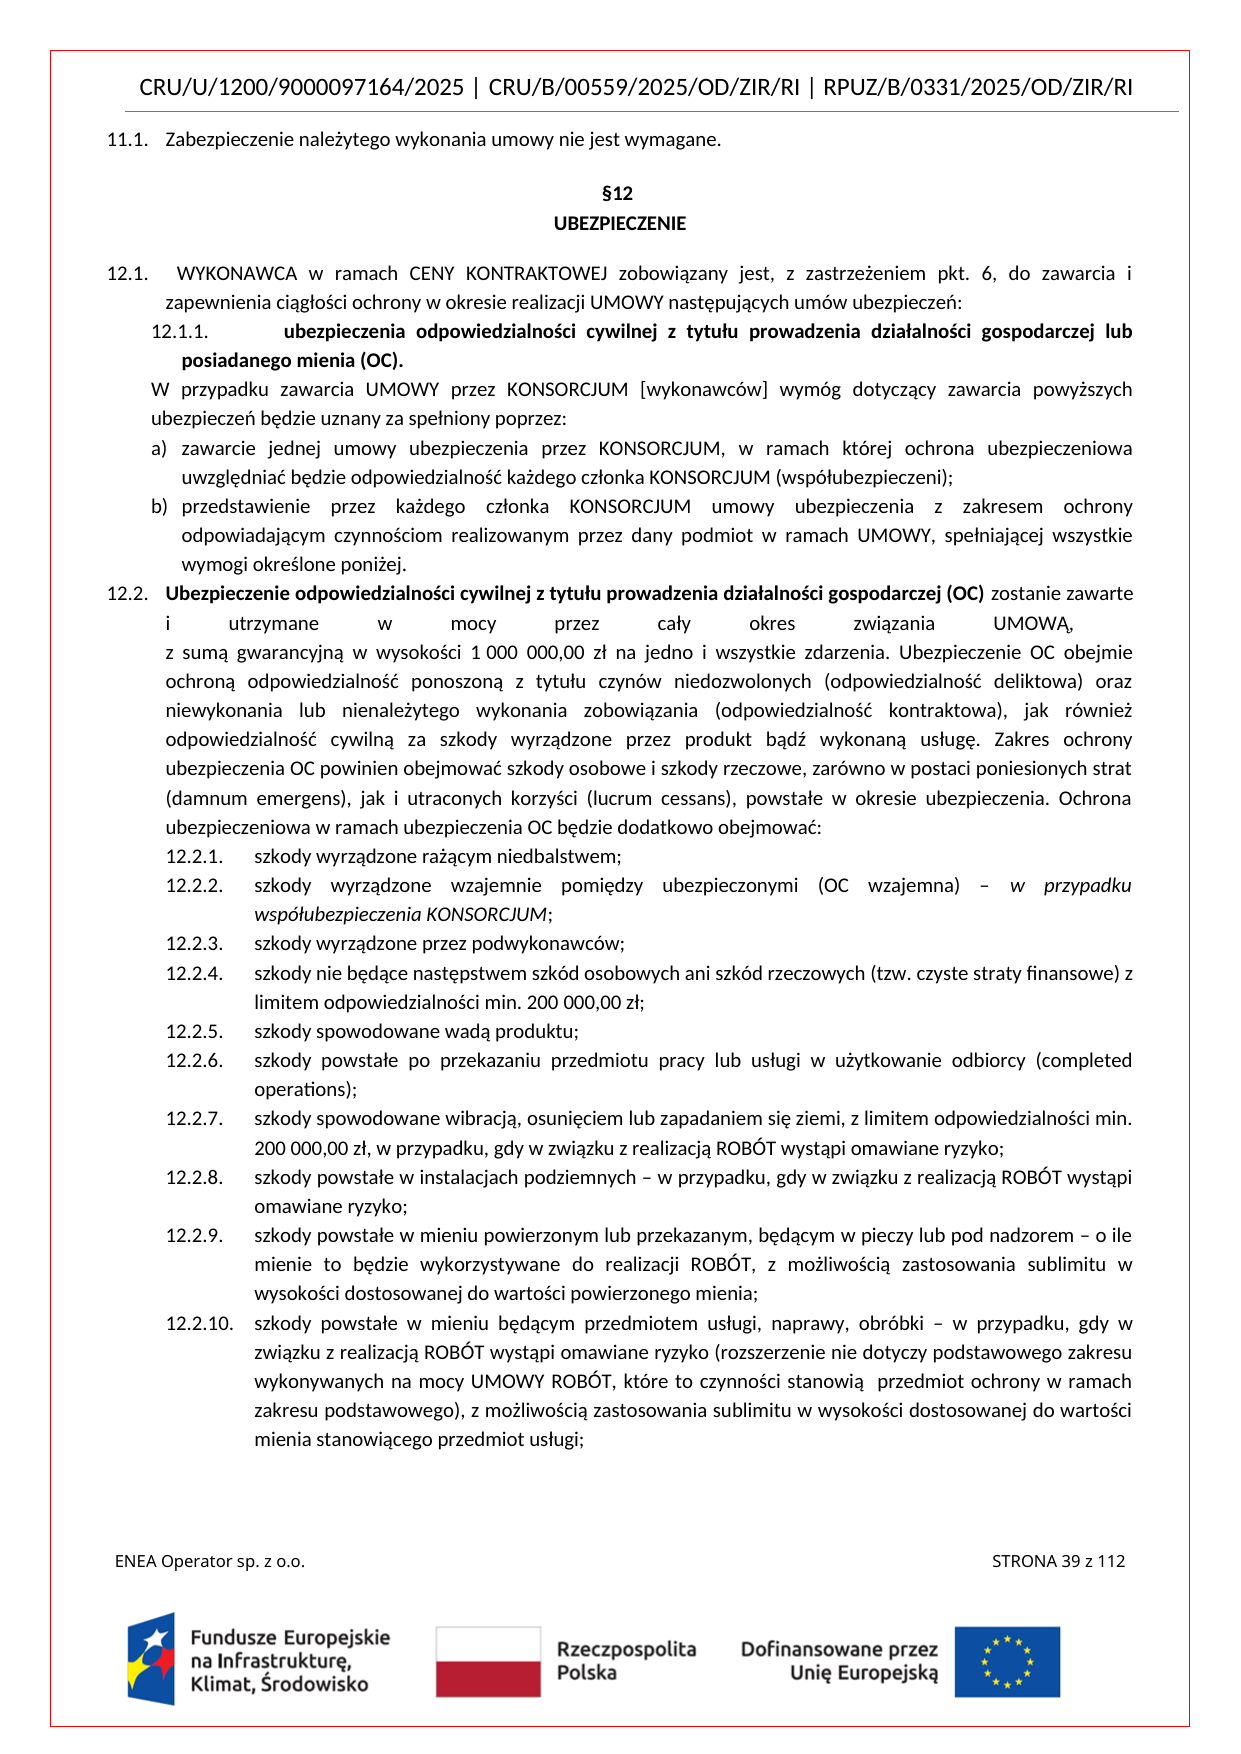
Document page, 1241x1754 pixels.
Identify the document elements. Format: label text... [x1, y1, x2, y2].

list Ubezpieczenie odpowiedzialności cywilnej z tytułu prowadzenia działalności gospodarczej (OC) zostanie zawarte i utrzymane w mocy przez cały okres związania UMOWĄ, z sumą gwarancyjną w wysokości 1 000 000,00 zł na jedno i wszystkie zdarzenia. Ubezpieczenie OC obejmie ochroną odpowiedzialność ponoszoną z tytułu czynów niedozwolonych (odpowiedzialność deliktowa) oraz niewykonania lub nienależytego wykonania zobowiązania (odpowiedzialność kontraktowa), jak również odpowiedzialność cywilną za szkody wyrządzone przez produkt bądź wykonaną usługę. Zakres ochrony ubezpieczenia OC powinien obejmować szkody osobowe i szkody rzeczowe, zarówno w postaci poniesionych strat (damnum emergens), jak i utraconych korzyści (lucrum cessans), powstałe w okresie ubezpieczenia. Ochrona ubezpieczeniowa w ramach ubezpieczenia OC będzie dodatkowo obejmować: [106, 581, 1134, 839]
list ubezpieczenia odpowiedzialności cywilnej z tytułu prowadzenia działalności gospodarczej lub posiadanego mienia (OC). [151, 318, 1134, 373]
text W przypadku zawarcia UMOWY przez KONSORCJUM [wykonawców] wymóg dotyczący zawarcia powyższych ubezpieczeń będzie uznany za spełniony poprzez: [151, 376, 1134, 431]
list szkody wyrządzone rażącym niedbalstwem; [165, 843, 1134, 868]
list szkody powstałe w instalacjach podziemnych – w przypadku, gdy w związku z realizacją ROBÓT wystąpi omawiane ryzyko; [165, 1164, 1134, 1218]
list szkody powstałe po przekazaniu przedmiotu pracy lub usługi w użytkowanie odbiorcy (completed operations); [165, 1047, 1134, 1102]
list WYKONAWCA w ramach CENY KONTRAKTOWEJ zobowiązany jest, z zastrzeżeniem pkt. 6, do zawarcia i zapewnienia ciągłości ochrony w okresie realizacji UMOWY następujących umów ubezpieczeń: [106, 260, 1134, 314]
list zawarcie jednej umowy ubezpieczenia przez KONSORCJUM, w ramach której ochrona ubezpieczeniowa uwzględniać będzie odpowiedzialność każdego członka KONSORCJUM (współubezpieczeni); [151, 435, 1134, 489]
list Zabezpieczenie należytego wykonania umowy nie jest wymagane. [106, 126, 1134, 152]
list szkody nie będące następstwem szkód osobowych ani szkód rzeczowych (tzw. czyste straty finansowe) z limitem odpowiedzialności min. 200 000,00 zł; [165, 960, 1134, 1014]
list szkody wyrządzone wzajemnie pomiędzy ubezpieczonymi (OC wzajemna) – w przypadku współubezpieczenia KONSORCJUM; [165, 872, 1134, 927]
list przedstawienie przez każdego członka KONSORCJUM umowy ubezpieczenia z zakresem ochrony odpowiadającym czynnościom realizowanym przez dany podmiot w ramach UMOWY, spełniającej wszystkie wymogi określone poniżej. [151, 493, 1134, 577]
list szkody spowodowane wadą produktu; [165, 1018, 1134, 1043]
text UBEZPIECZENIE [106, 210, 1134, 235]
list szkody wyrządzone przez podwykonawców; [165, 931, 1134, 956]
list szkody powstałe w mieniu powierzonym lub przekazanym, będącym w pieczy lub pod nadzorem – o ile mienie to będzie wykorzystywane do realizacji ROBÓT, z możliwością zastosowania sublimitu w wysokości dostosowanej do wartości powierzonego mienia; [165, 1222, 1134, 1306]
list szkody spowodowane wibracją, osunięciem lub zapadaniem się ziemi, z limitem odpowiedzialności min. 200 000,00 zł, w przypadku, gdy w związku z realizacją ROBÓT wystąpi omawiane ryzyko; [165, 1106, 1134, 1160]
picture [106, 1589, 1074, 1726]
list szkody powstałe w mieniu będącym przedmiotem usługi, naprawy, obróbki – w przypadku, gdy w związku z realizacją ROBÓT wystąpi omawiane ryzyko (rozszerzenie nie dotyczy podstawowego zakresu wykonywanych na mocy UMOWY ROBÓT, które to czynności stanowią przedmiot ochrony w ramach zakresu podstawowego), z możliwością zastosowania sublimitu w wysokości dostosowanej do wartości mienia stanowiącego przedmiot usługi; [165, 1310, 1134, 1452]
